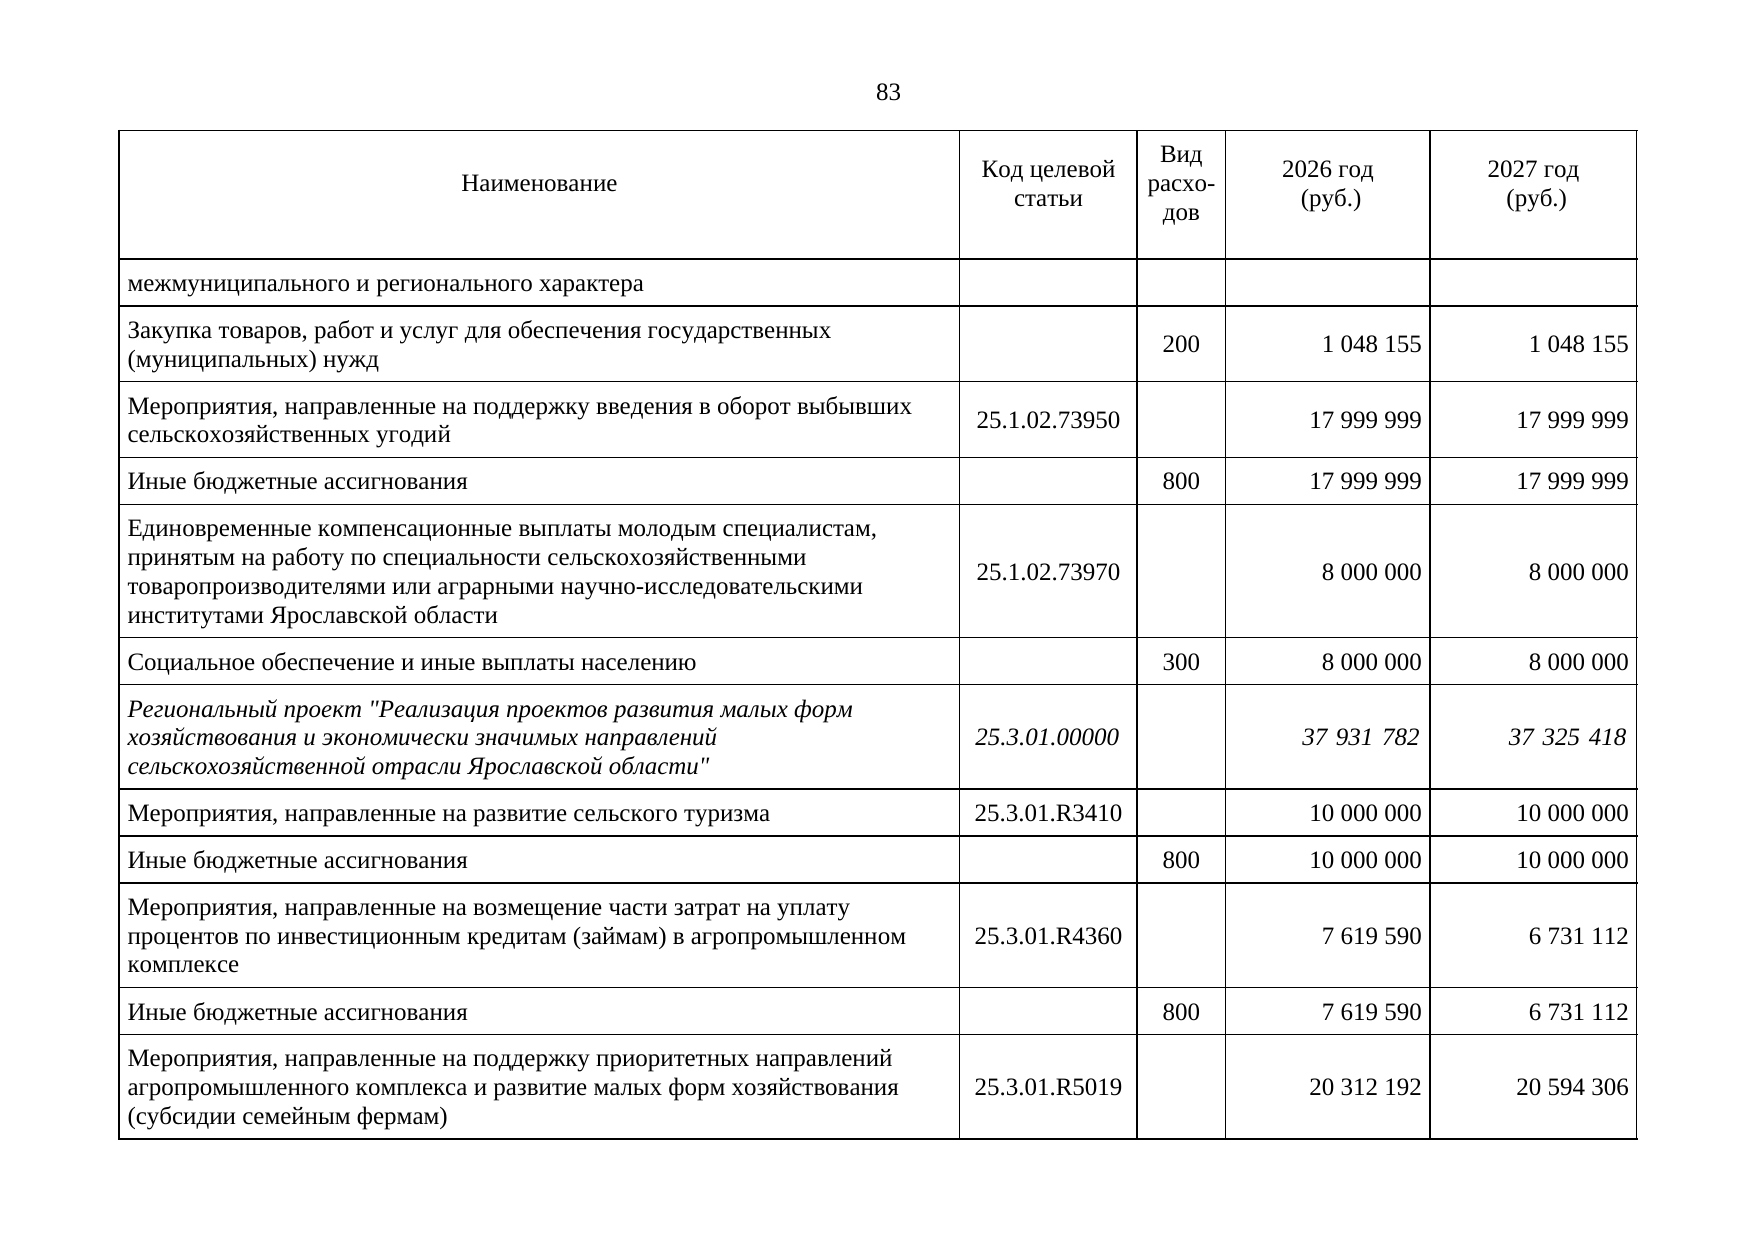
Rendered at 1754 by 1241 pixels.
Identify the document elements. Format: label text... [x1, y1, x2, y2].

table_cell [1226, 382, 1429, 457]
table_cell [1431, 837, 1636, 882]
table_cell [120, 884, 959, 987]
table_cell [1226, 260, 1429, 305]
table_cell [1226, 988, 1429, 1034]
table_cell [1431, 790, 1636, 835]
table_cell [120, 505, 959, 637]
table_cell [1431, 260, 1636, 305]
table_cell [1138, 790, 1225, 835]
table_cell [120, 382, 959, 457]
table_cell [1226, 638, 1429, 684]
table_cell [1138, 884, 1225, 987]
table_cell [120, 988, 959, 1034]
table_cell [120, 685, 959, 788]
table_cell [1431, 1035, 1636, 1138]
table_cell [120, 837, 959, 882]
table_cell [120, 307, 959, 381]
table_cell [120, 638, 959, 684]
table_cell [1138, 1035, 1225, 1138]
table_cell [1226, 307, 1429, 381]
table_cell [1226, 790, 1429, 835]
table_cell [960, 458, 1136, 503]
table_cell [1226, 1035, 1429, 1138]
table_header 2027 год (руб.) [1431, 131, 1636, 258]
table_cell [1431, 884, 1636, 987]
table_header Наименование [120, 131, 959, 258]
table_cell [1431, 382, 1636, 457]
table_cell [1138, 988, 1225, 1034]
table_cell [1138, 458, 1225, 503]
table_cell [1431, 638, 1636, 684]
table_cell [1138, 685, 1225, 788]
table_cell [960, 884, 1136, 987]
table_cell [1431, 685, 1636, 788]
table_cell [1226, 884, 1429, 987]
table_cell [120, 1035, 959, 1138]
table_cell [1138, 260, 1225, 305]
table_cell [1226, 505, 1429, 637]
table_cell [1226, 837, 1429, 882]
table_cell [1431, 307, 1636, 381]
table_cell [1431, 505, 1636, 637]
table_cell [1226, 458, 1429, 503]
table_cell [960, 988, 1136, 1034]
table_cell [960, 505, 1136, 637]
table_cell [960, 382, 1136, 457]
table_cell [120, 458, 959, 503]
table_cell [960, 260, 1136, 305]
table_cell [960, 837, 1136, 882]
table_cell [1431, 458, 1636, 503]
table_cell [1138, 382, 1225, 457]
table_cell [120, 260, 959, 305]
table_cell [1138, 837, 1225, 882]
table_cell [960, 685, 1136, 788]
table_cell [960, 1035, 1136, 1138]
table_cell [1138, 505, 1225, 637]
table_header Код целевой статьи [960, 131, 1136, 258]
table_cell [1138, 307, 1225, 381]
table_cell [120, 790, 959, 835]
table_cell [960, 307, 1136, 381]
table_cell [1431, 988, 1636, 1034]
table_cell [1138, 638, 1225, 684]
table_header 2026 год (руб.) [1226, 131, 1429, 258]
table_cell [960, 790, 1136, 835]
table_header Вид расхо-дов [1138, 131, 1225, 258]
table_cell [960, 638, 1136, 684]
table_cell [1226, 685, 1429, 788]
